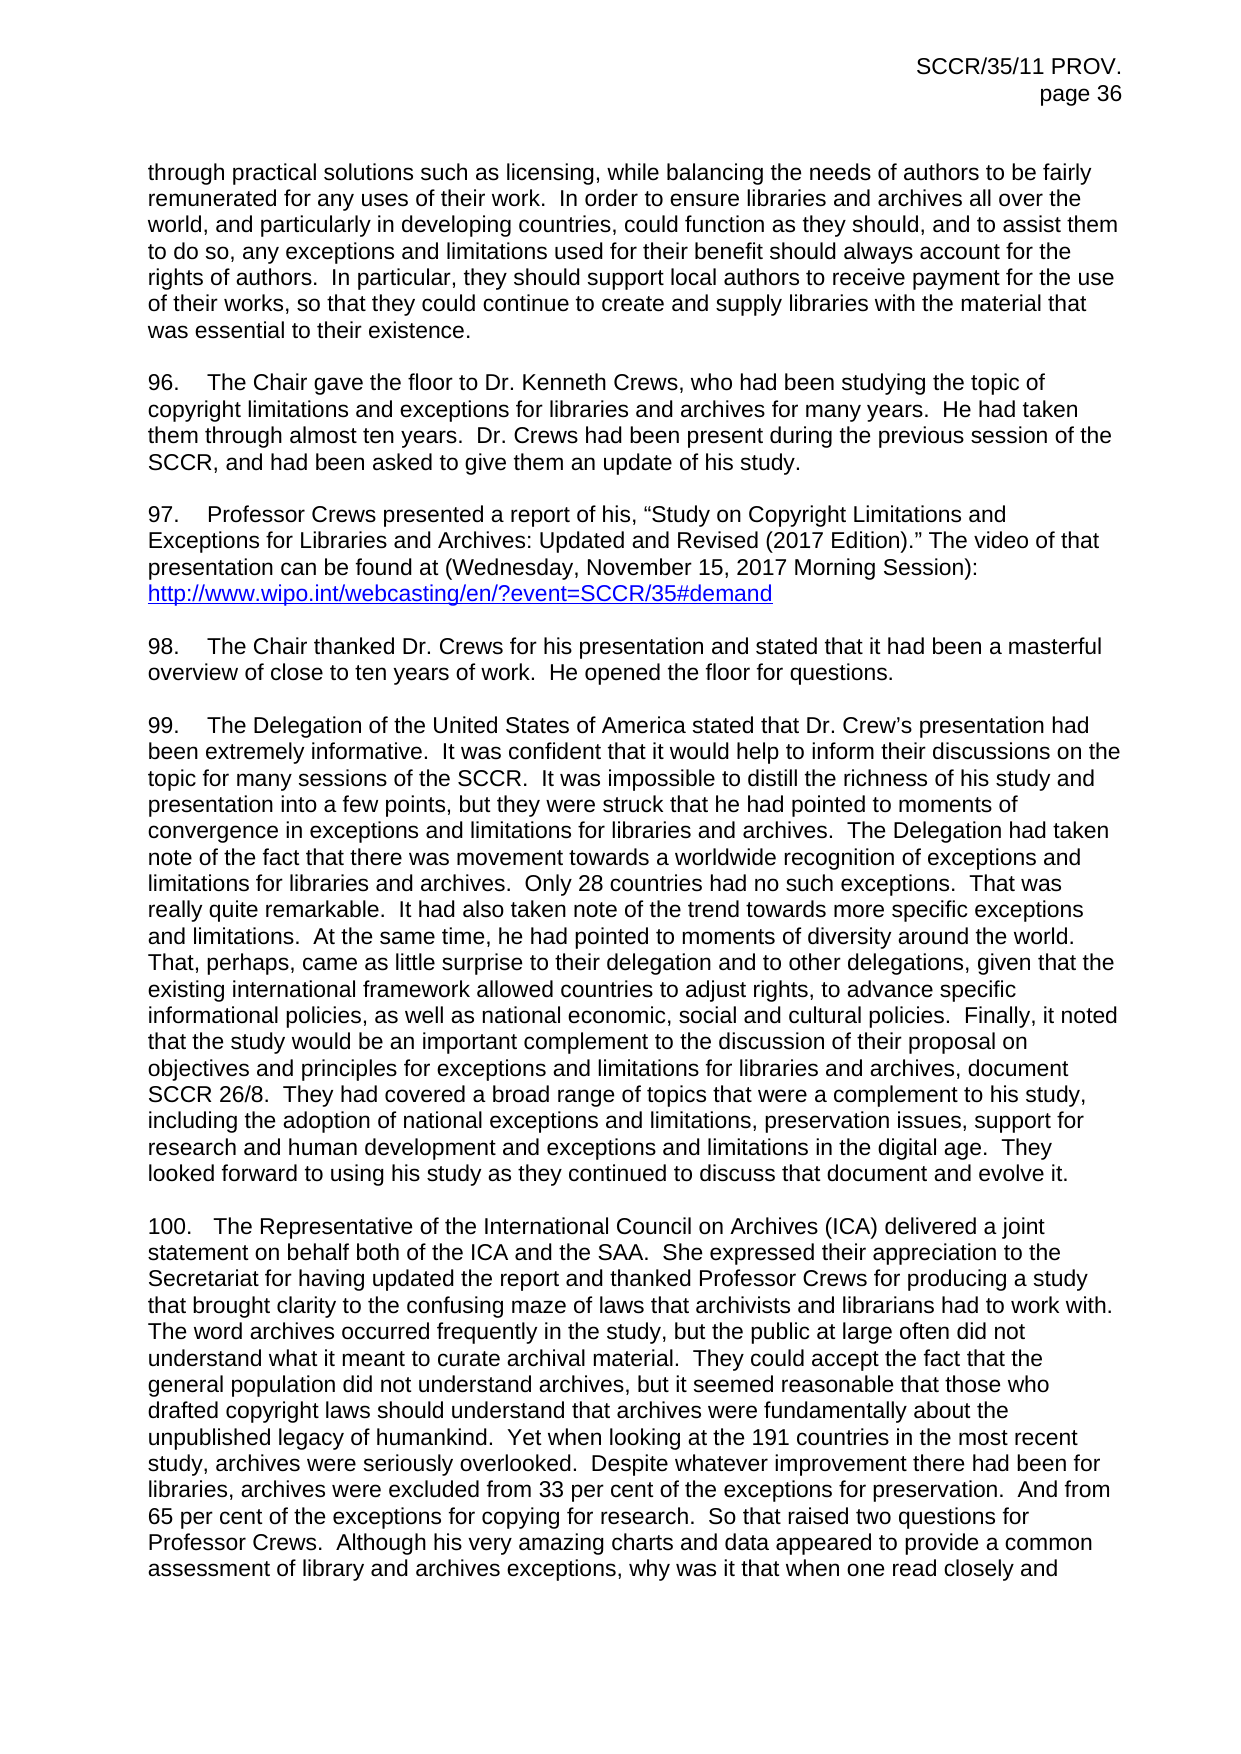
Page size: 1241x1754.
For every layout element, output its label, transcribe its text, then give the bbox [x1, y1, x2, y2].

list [148, 158, 1122, 343]
list Professor Crews presented a report of his, “Study on Copyright Limitations and Exceptions for Libraries and Archives: Updated and Revised (2017 Edition).” The video of that presentation can be found at (Wednesday, November 15, 2017 Morning Session): http://www.wipo.int/webcasting/en/?event=SCCR/35#demand [148, 501, 1122, 607]
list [148, 1213, 1122, 1582]
list The Delegation of the United States of America stated that Dr. Crew’s presentation had been extremely informative. It was confident that it would help to inform their discussions on the topic for many sessions of the SCCR. It was impossible to distill the richness of his study and presentation into a few points, but they were struck that he had pointed to moments of convergence in exceptions and limitations for libraries and archives. The Delegation had taken note of the fact that there was movement towards a worldwide recognition of exceptions and limitations for libraries and archives. Only 28 countries had no such exceptions. That was really quite remarkable. It had also taken note of the trend towards more specific exceptions and limitations. At the same time, he had pointed to moments of diversity around the world. That, perhaps, came as little surprise to their delegation and to other delegations, given that the existing international framework allowed countries to adjust rights, to advance specific informational policies, as well as national economic, social and cultural policies. Finally, it noted that the study would be an important complement to the discussion of their proposal on objectives and principles for exceptions and limitations for libraries and archives, document SCCR 26/8. They had covered a broad range of topics that were a complement to his study, including the adoption of national exceptions and limitations, preservation issues, support for research and human development and exceptions and limitations in the digital age. They looked forward to using his study as they continued to discuss that document and evolve it. [148, 712, 1122, 1186]
list The Chair thanked Dr. Crews for his presentation and stated that it had been a masterful overview of close to ten years of work. He opened the floor for questions. [148, 633, 1122, 686]
list The Chair gave the floor to Dr. Kenneth Crews, who had been studying the topic of copyright limitations and exceptions for libraries and archives for many years. He had taken them through almost ten years. Dr. Crews had been present during the previous session of the SCCR, and had been asked to give them an update of his study. [148, 369, 1122, 475]
